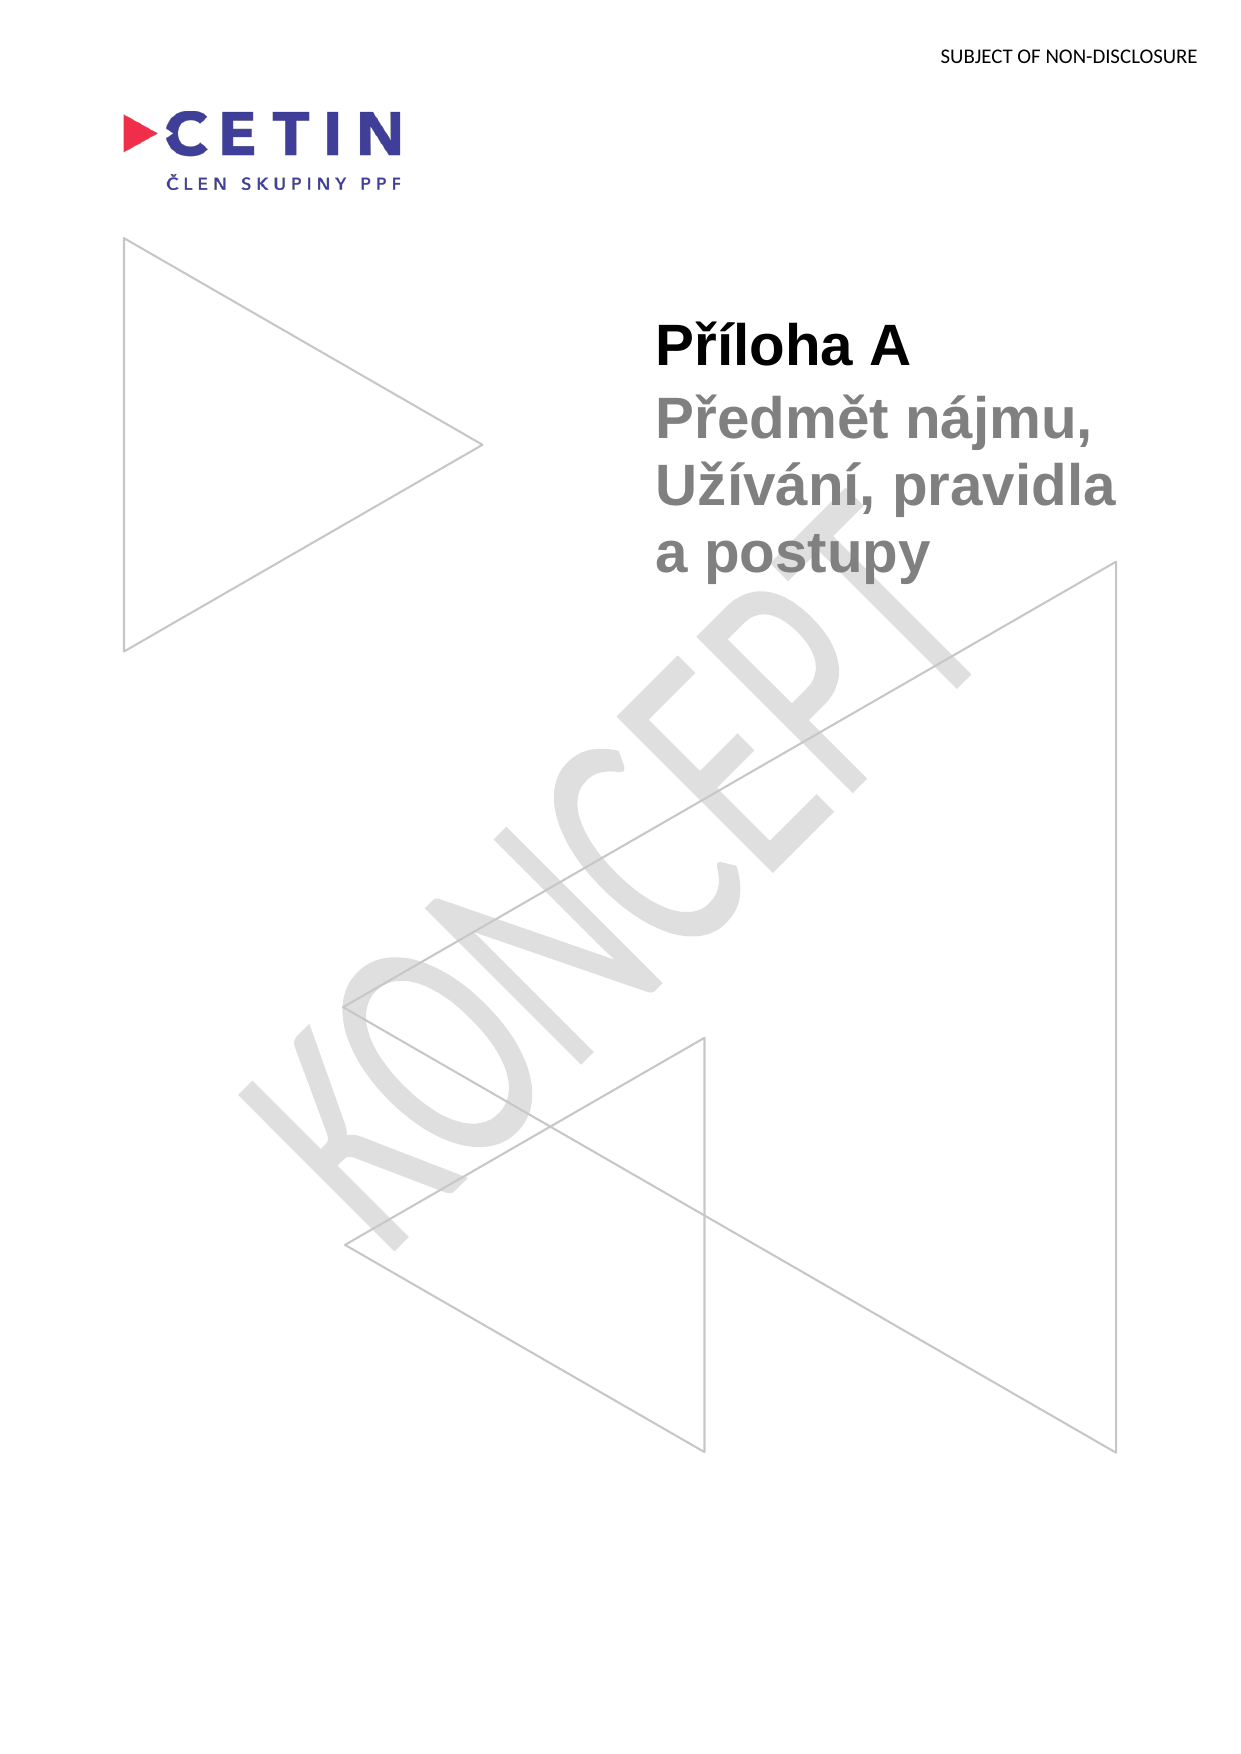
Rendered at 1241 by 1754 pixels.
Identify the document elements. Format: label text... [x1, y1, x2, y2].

picture [123, 111, 401, 190]
text Předmět nájmu, Užívání, pravidla a postupy [656, 384, 1116, 585]
text Příloha A [656, 310, 1116, 377]
